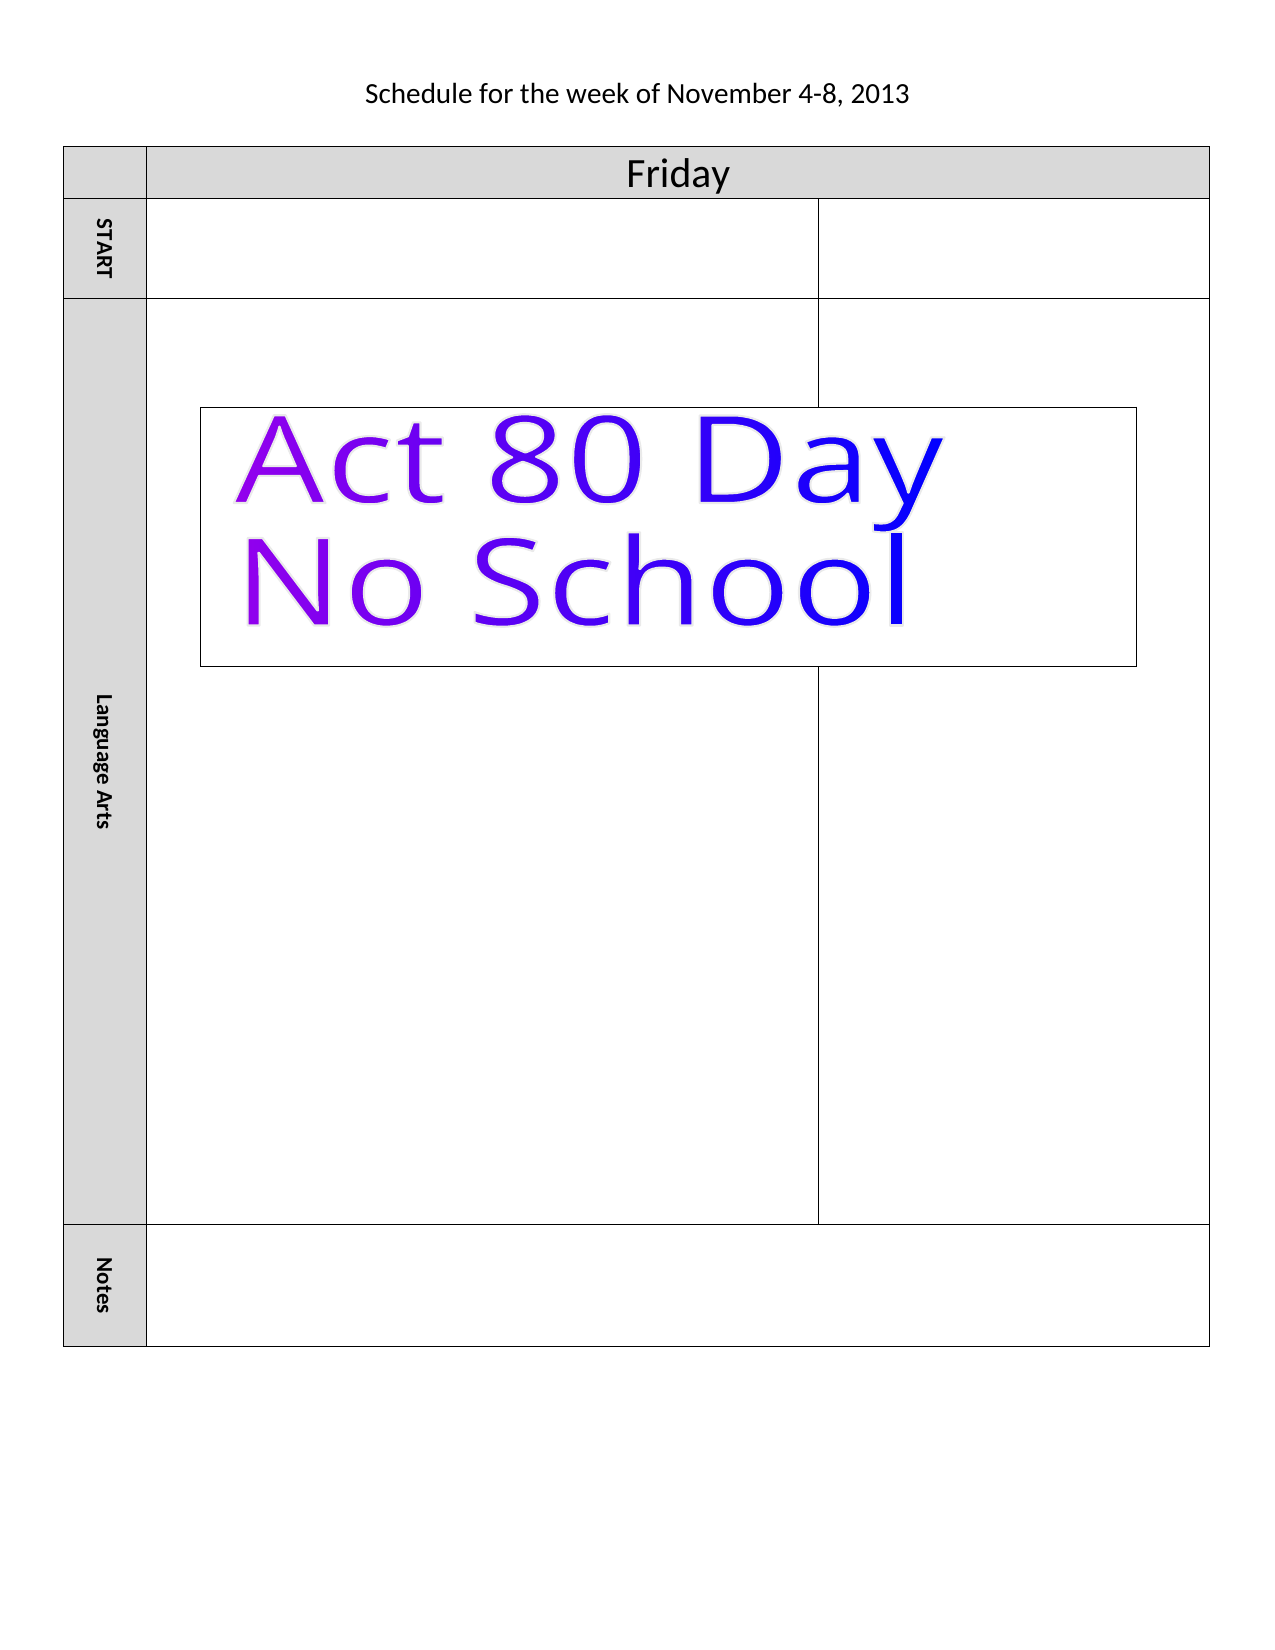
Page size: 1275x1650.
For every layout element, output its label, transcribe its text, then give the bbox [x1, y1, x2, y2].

table_cell Language Arts [64, 299, 146, 1224]
table_cell [147, 199, 818, 298]
table_cell [64, 147, 146, 198]
table_cell [147, 1225, 1209, 1346]
table_cell Notes [64, 1225, 146, 1346]
table_cell [147, 299, 818, 1224]
table_cell [819, 199, 1209, 298]
table_cell START [64, 199, 146, 298]
table_cell Friday [147, 147, 1209, 198]
table_cell [819, 299, 1209, 1224]
